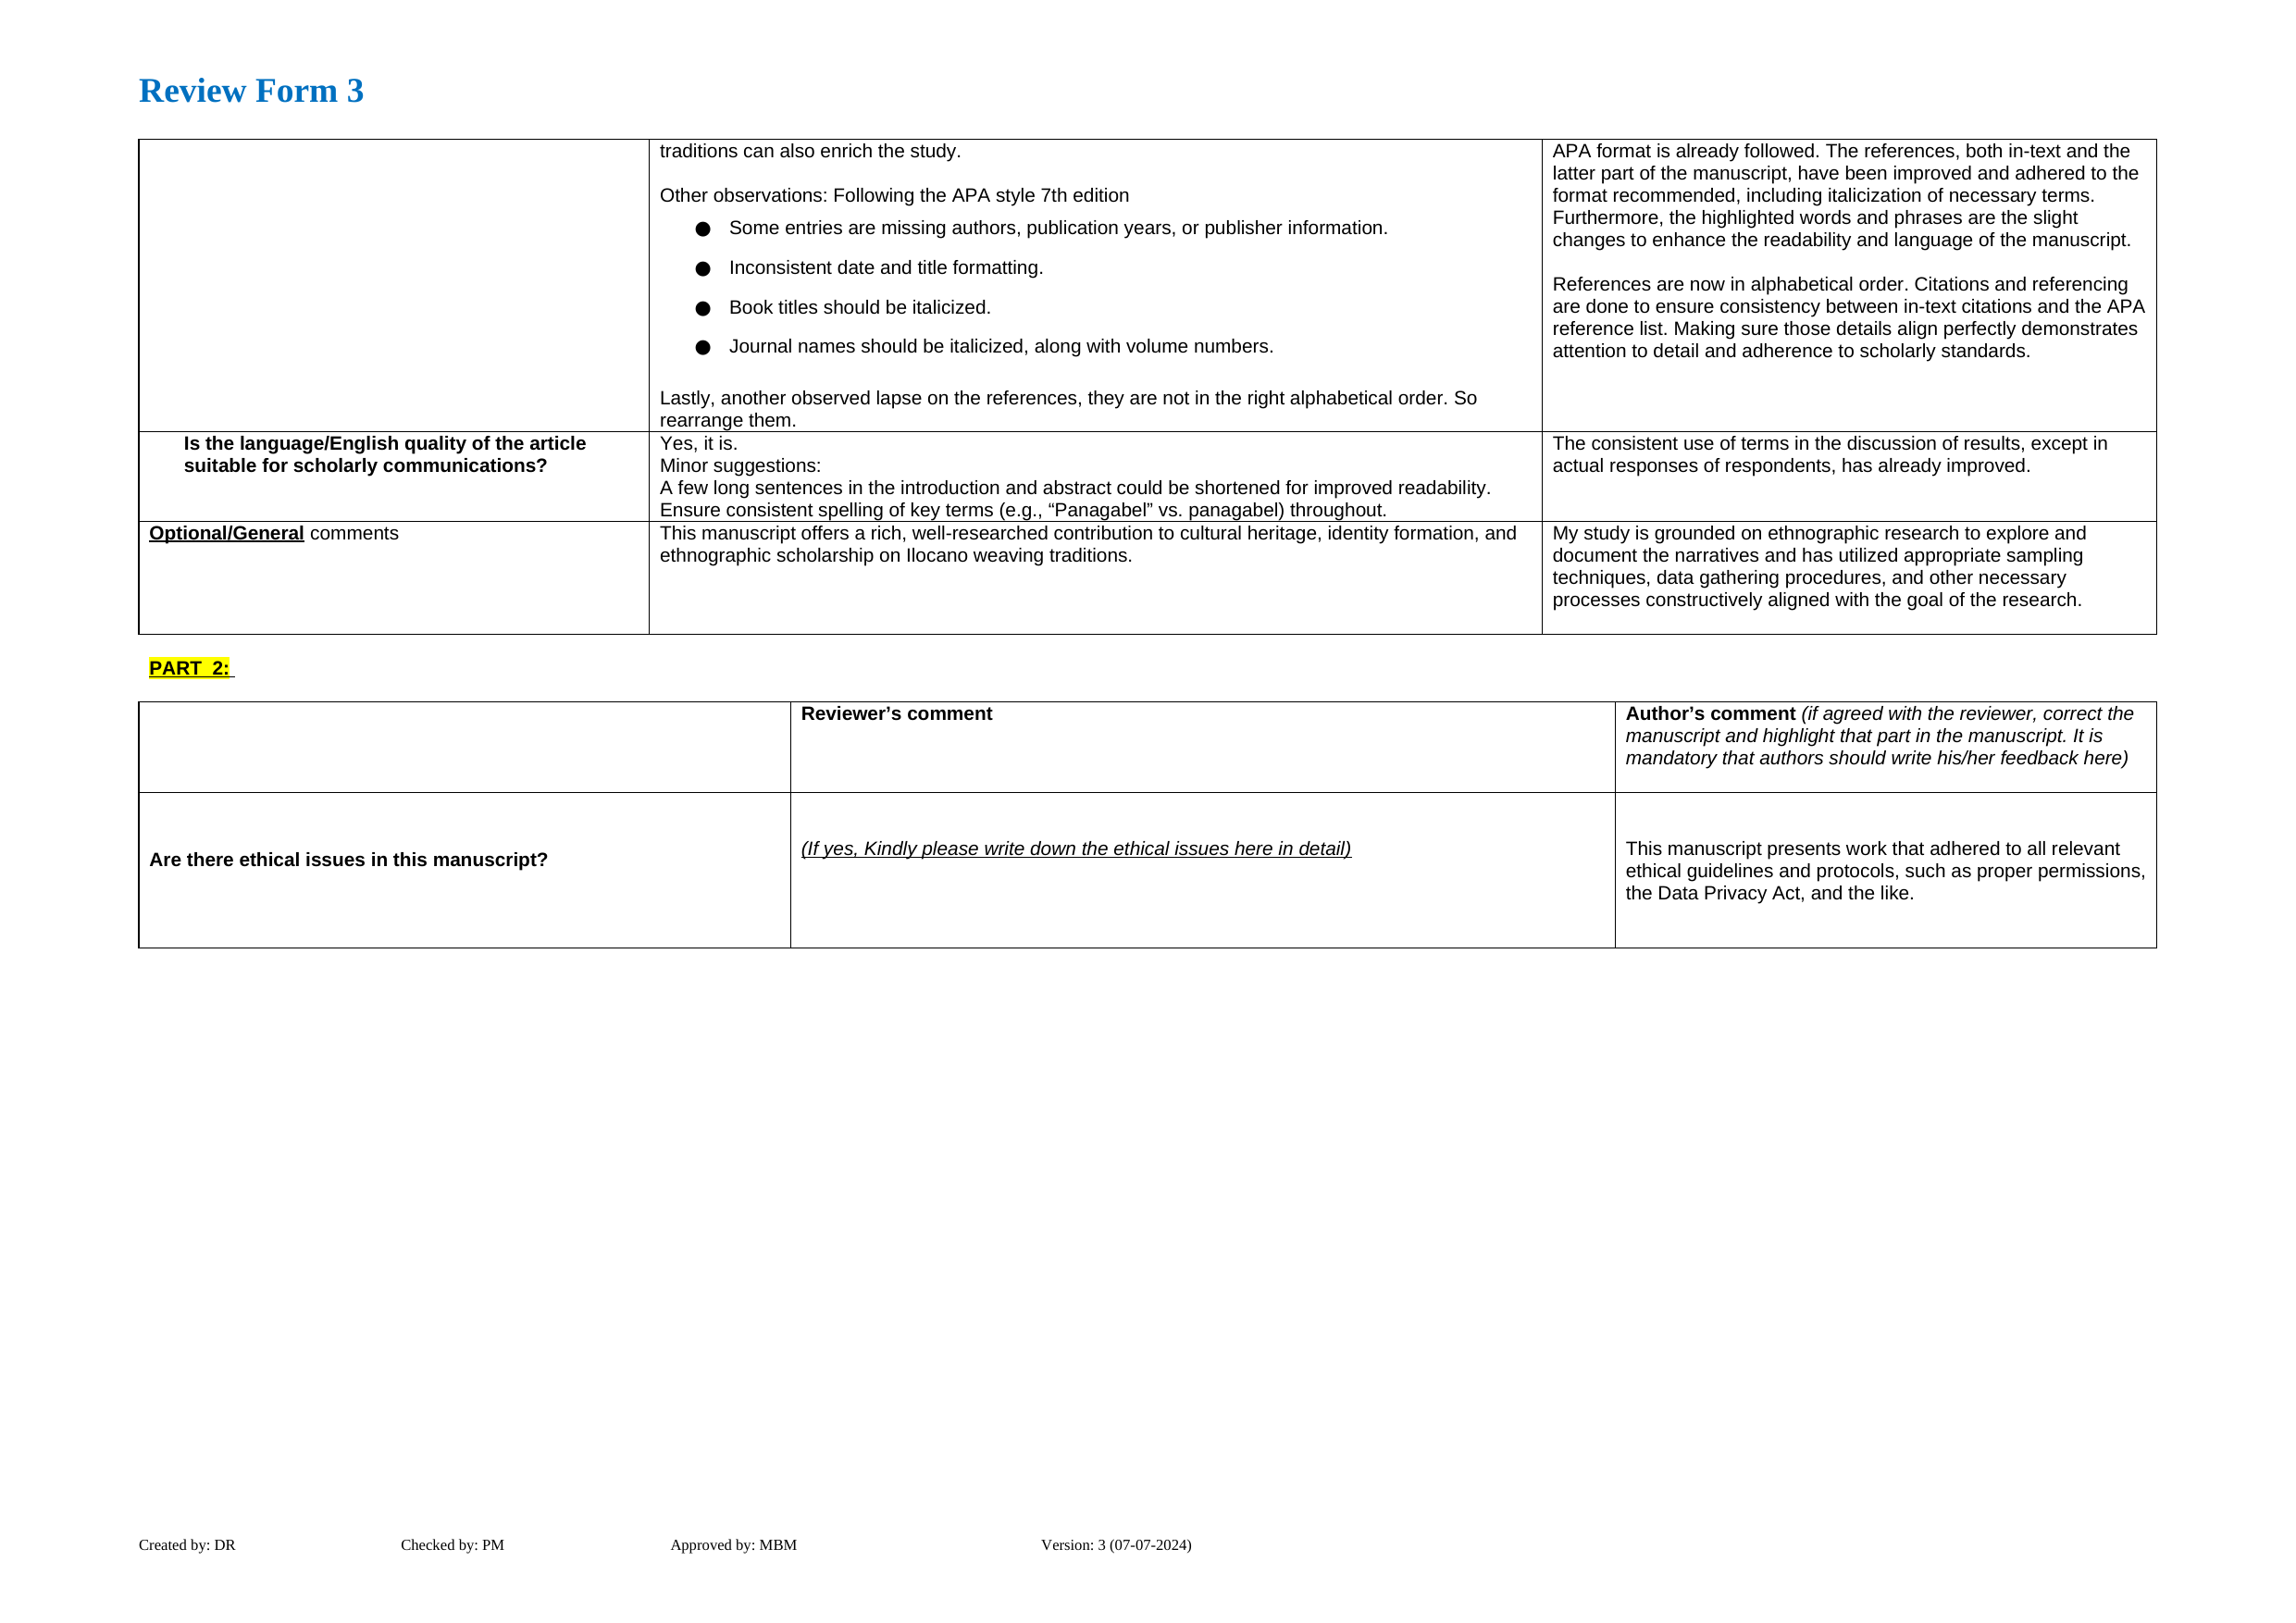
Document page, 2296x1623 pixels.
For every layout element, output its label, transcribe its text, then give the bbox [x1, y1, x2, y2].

table_cell Is the language/English quality of the article suitable for scholarly communications? [140, 432, 649, 520]
table_cell My study is grounded on ethnographic research to explore and document the narratives and has utilized appropriate sampling techniques, data gathering procedures, and other necessary processes constructively aligned with the goal of the research. [1543, 522, 2156, 634]
table_cell Author’s comment (if agreed with the reviewer, correct the manuscript and highlight that part in the manuscript. It is mandatory that authors should write his/her feedback here) [1616, 702, 2156, 792]
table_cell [140, 140, 649, 431]
table_cell [140, 702, 790, 792]
table_cell This manuscript presents work that adhered to all relevant ethical guidelines and protocols, such as proper permissions, the Data Privacy Act, and the like. [1616, 793, 2156, 948]
table_cell Are there ethical issues in this manuscript? [140, 793, 790, 948]
table_cell This manuscript offers a rich, well-researched contribution to cultural heritage, identity formation, and ethnographic scholarship on Ilocano weaving traditions. [650, 522, 1542, 634]
table_cell Yes, it is. Minor suggestions: A few long sentences in the introduction and abstract could be shortened for improved readability. Ensure consistent spelling of key terms (e.g., “Panagabel” vs. panagabel) throughout. [650, 432, 1542, 520]
table_cell Optional/General comments [140, 522, 649, 634]
table_cell (If yes, Kindly please write down the ethical issues here in detail) [791, 793, 1615, 948]
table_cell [650, 140, 1542, 431]
table_cell The consistent use of terms in the discussion of results, except in actual responses of respondents, has already improved. [1543, 432, 2156, 520]
table_header PART 2: [139, 657, 2157, 701]
table_cell Reviewer’s comment [791, 702, 1615, 792]
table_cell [1543, 140, 2156, 431]
